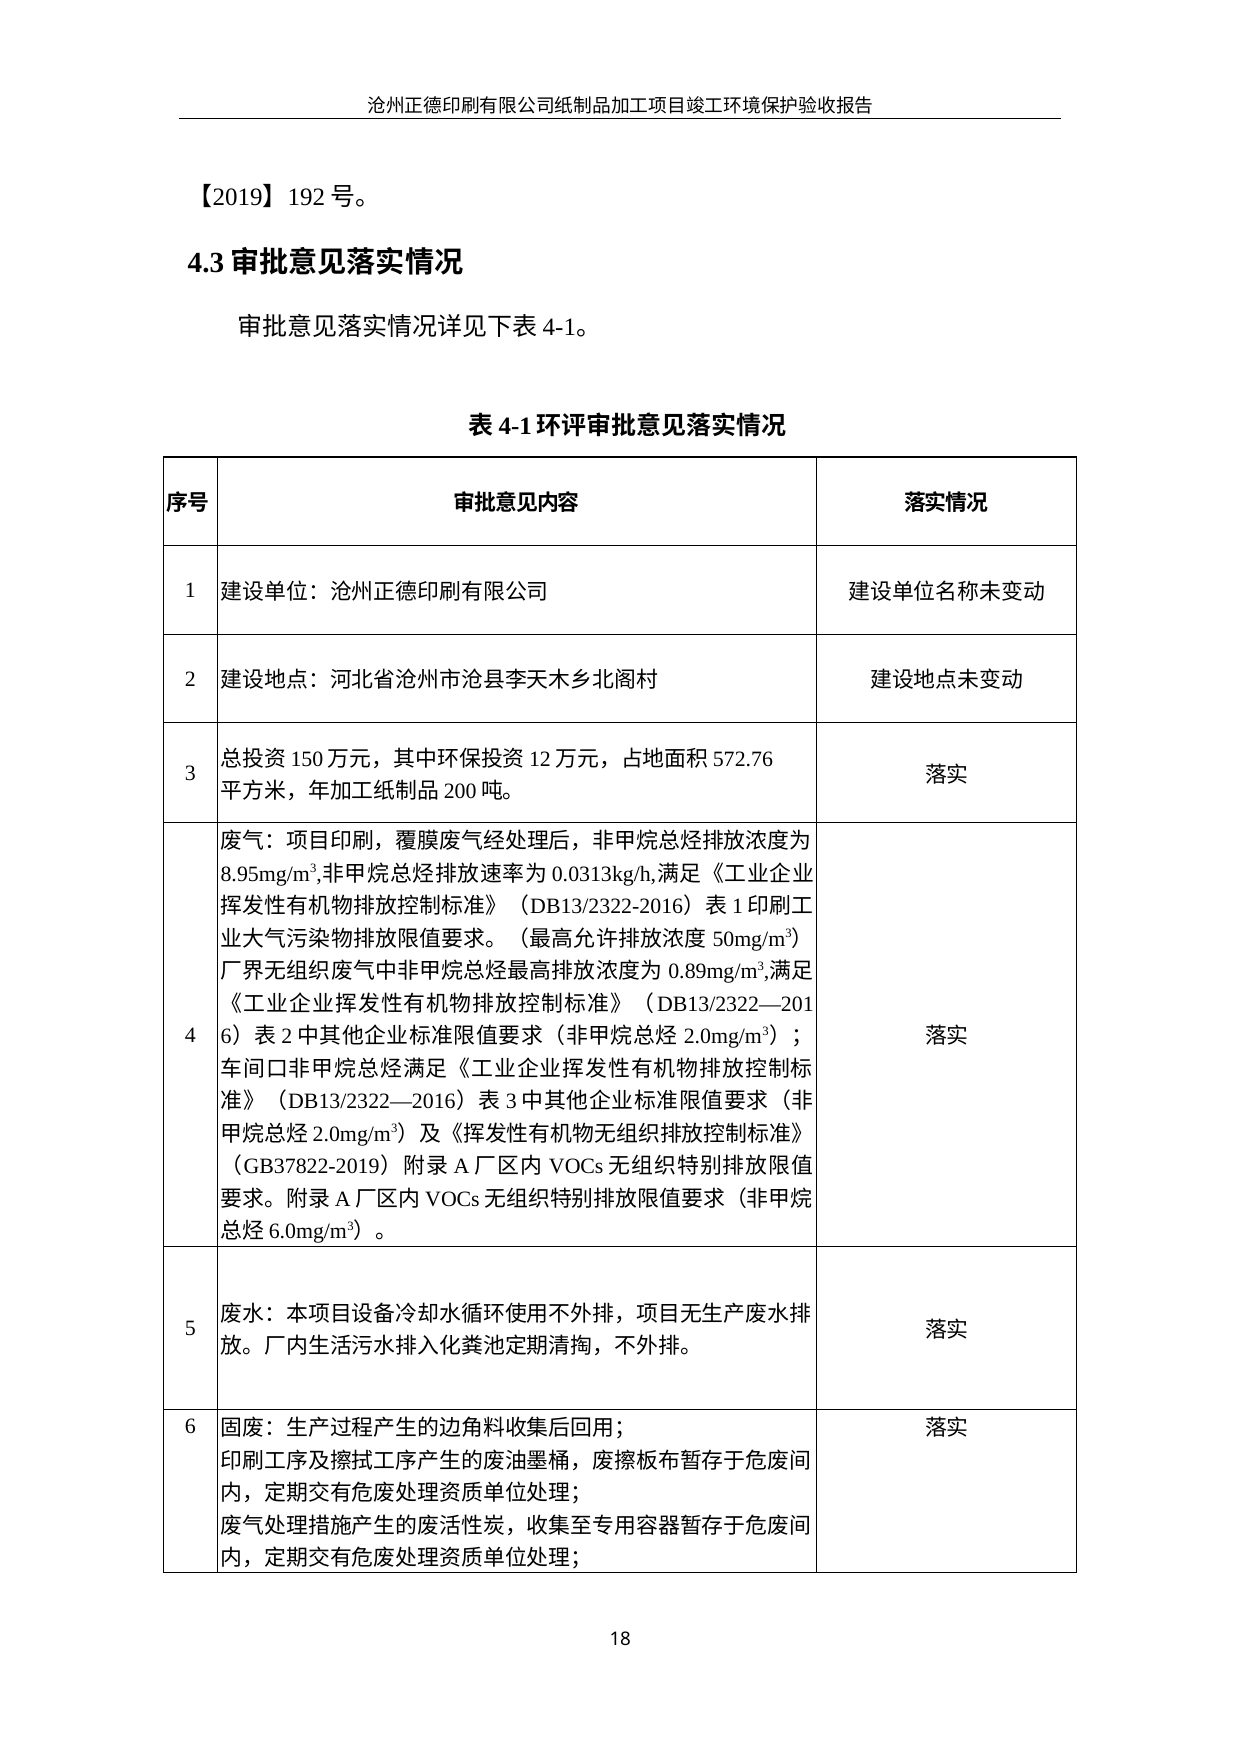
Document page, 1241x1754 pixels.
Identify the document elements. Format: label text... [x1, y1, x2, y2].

table_cell 建设地点未变动 [817, 635, 1076, 722]
table_cell 建设地点：河北省沧州市沧县李天木乡北阁村 [218, 635, 816, 722]
table_header 落实情况 [817, 458, 1076, 545]
table_cell 废水：本项目设备冷却水循环使用不外排，项目无生产废水排放。厂内生活污水排入化粪池定期清掏，不外排。 [218, 1247, 816, 1409]
table_cell 建设单位名称未变动 [817, 546, 1076, 633]
table_cell 落实 [817, 1247, 1076, 1409]
table_cell 总投资150万元，其中环保投资12万元，占地面积572.76 平方米，年加工纸制品200吨。 [218, 723, 816, 822]
table_cell 6 [164, 1410, 217, 1572]
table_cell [218, 1410, 816, 1572]
table_cell 5 [164, 1247, 217, 1409]
table_cell 落实 [817, 823, 1076, 1246]
table_header 序号 [164, 458, 217, 545]
table_cell 4 [164, 823, 217, 1246]
table_cell 落实 [817, 723, 1076, 822]
table_cell 落实 [817, 1410, 1076, 1572]
table_cell 1 [164, 546, 217, 633]
text 审批意见落实情况详见下表4-1。 [187, 292, 1053, 357]
subtitle 4.3审批意见落实情况 [187, 227, 1053, 292]
table_cell 废气：项目印刷，覆膜废气经处理后，非甲烷总烃排放浓度为8.95mg/m3,非甲烷总烃排放速率为0.0313kg/h,满足《工业企业挥发性有机物排放控制标准》（DB13/2322-2016）表1印刷工业大气污染物排放限值要求。（最高允许排放浓度50mg/m3）厂界无组织废气中非甲烷总烃最高排放浓度为0.89mg/m3,满足《工业企业挥发性有机物排放控制标准》（DB13/2322—2016）表2中其他企业标准限值要求（非甲烷总烃2.0mg/m3）；车间口非甲烷总烃满足《工业企业挥发性有机物排放控制标准》（DB13/2322—2016）表3中其他企业标准限值要求（非甲烷总烃2.0mg/m3）及《挥发性有机物无组织排放控制标准》（GB37822-2019）附录A厂区内 VOCs无组织特别排放限值要求。附录A厂区内VOCs无组织特别排放限值要求（非甲烷总烃6.0mg/m3）。 [218, 823, 816, 1246]
text 表4-1环评审批意见落实情况 [187, 391, 1053, 456]
table_header 审批意见内容 [218, 458, 816, 545]
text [187, 162, 1053, 227]
table_cell 2 [164, 635, 217, 722]
table_cell 建设单位：沧州正德印刷有限公司 [218, 546, 816, 633]
table_cell 3 [164, 723, 217, 822]
